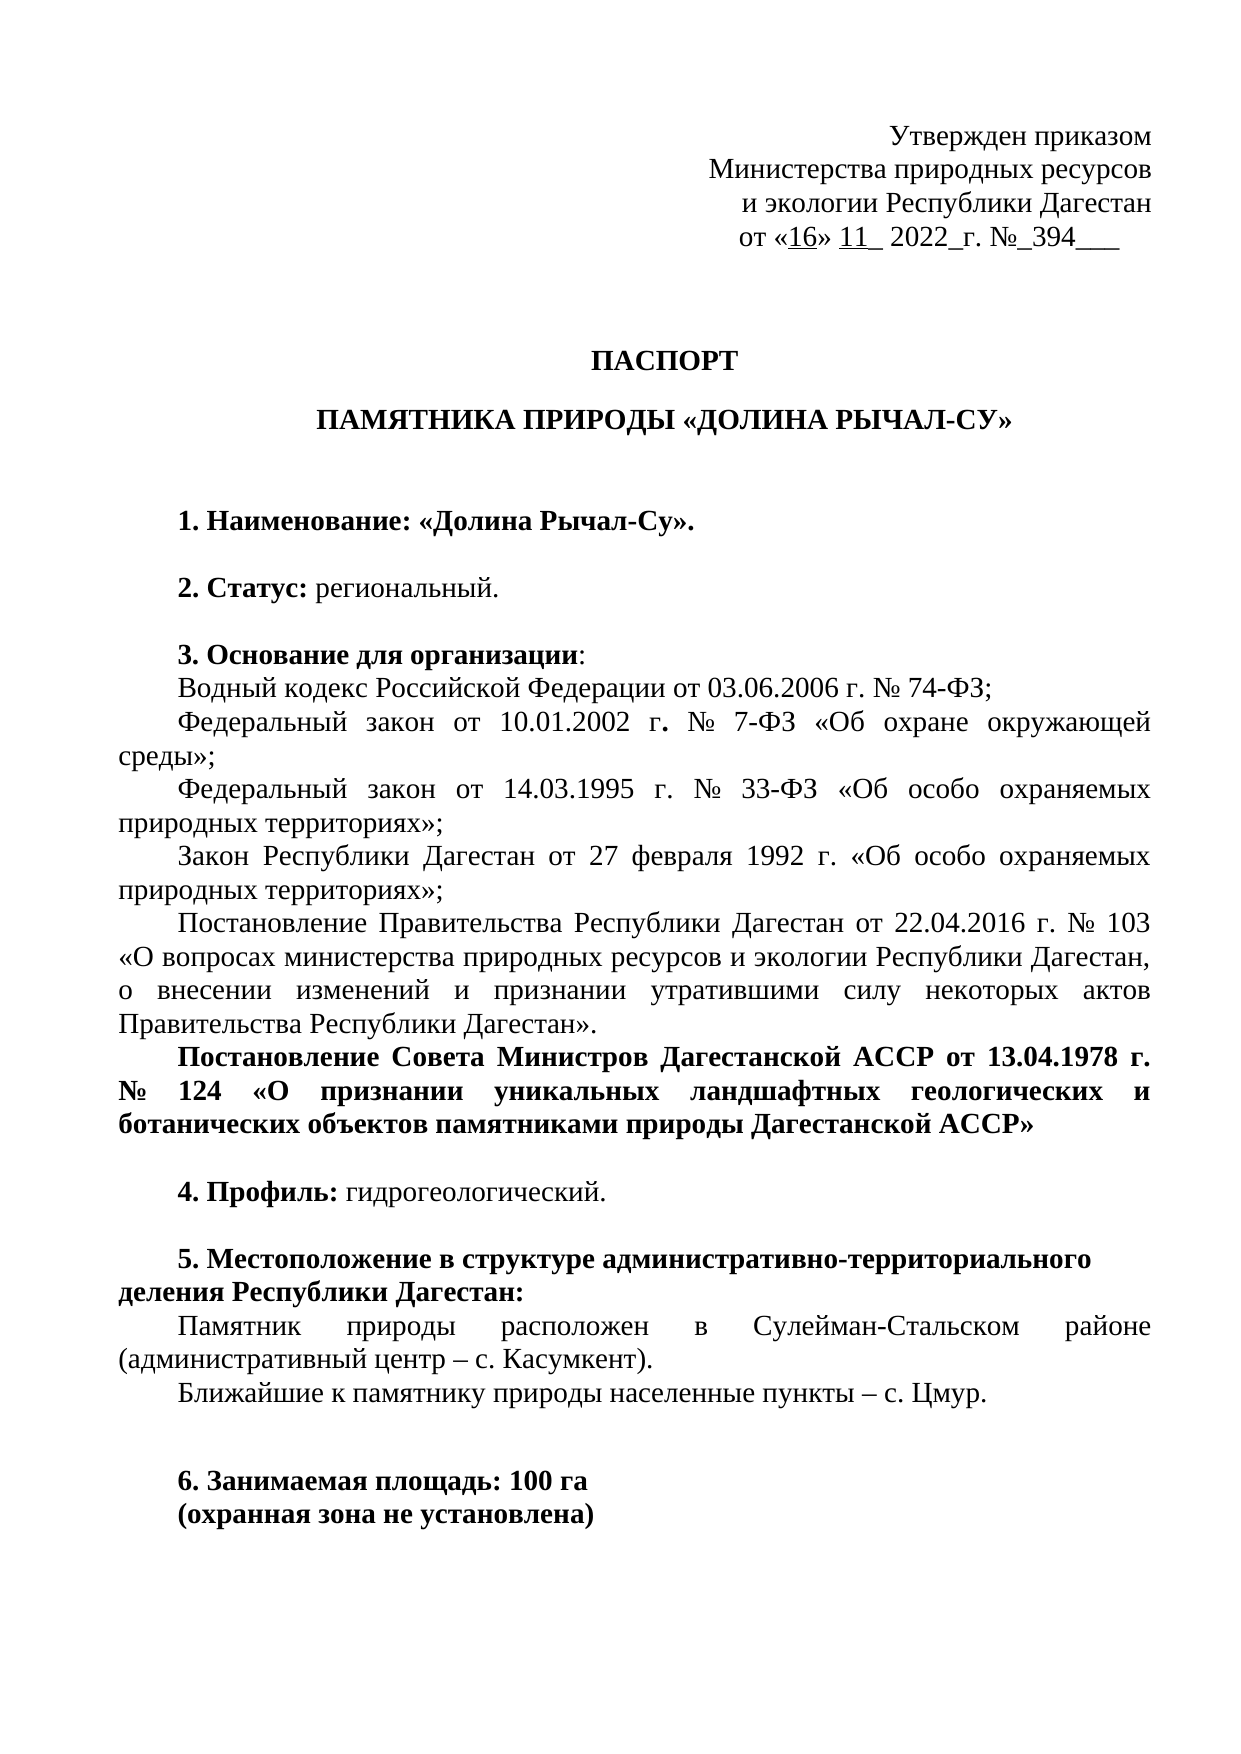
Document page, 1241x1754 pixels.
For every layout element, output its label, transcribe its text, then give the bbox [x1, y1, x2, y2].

text 2. Статус: региональный. [118, 570, 1152, 603]
text Ближайшие к памятнику природы населенные пункты – с. Цмур. [118, 1375, 1152, 1408]
list 5. Местоположение в структуре административно-территориального [118, 1241, 1152, 1274]
text (охранная зона не установлена) [118, 1496, 1152, 1530]
text 1. Наименование: «Долина Рычал-Су». [118, 503, 1152, 536]
text деления Республики Дагестан: [118, 1274, 1152, 1308]
text Постановление Совета Министров Дагестанской АССР от 13.04.1978 г. № 124 «О признании уникальных ландшафтных геологических и ботанических объектов памятниками природы Дагестанской АССР» [118, 1039, 1152, 1140]
text 4. Профиль: гидрогеологический. [118, 1174, 1152, 1207]
text 6. Занимаемая площадь: 100 га [118, 1463, 1152, 1496]
text Постановление Правительства Республики Дагестан от 22.04.2016 г. № 103 «О вопросах министерства природных ресурсов и экологии Республики Дагестан, о внесении изменений и признании утратившими силу некоторых актов Правительства Республики Дагестан». [118, 905, 1152, 1039]
text от «16» 11_ 2022_г. №_394___ [177, 219, 1152, 252]
text Федеральный закон от 14.03.1995 г. № 33-ФЗ «Об особо охраняемых природных территориях»; [118, 771, 1152, 838]
text 3. Основание для организации: [118, 637, 1152, 671]
text и экологии Республики Дагестан [192, 185, 1152, 219]
text Утвержден приказом [177, 118, 1152, 152]
text ПАСПОРТ [177, 343, 1152, 376]
text Водный кодекс Российской Федерации от 03.06.2006 г. № 74-ФЗ; [118, 671, 1152, 704]
text Закон Республики Дагестан от 27 февраля . «Об особо охраняемых природных территориях»; [118, 838, 1152, 905]
text Памятник природы расположен в Сулейман-Стальском районе (административный центр – с. Касумкент). [118, 1308, 1152, 1375]
text Министерства природных ресурсов [177, 152, 1152, 185]
text Федеральный закон от 10.01.2002 г. № 7-ФЗ «Об охране окружающей среды»; [118, 704, 1152, 771]
text ПАМЯТНИКА ПРИРОДЫ «ДОЛИНА РЫЧАЛ-СУ» [177, 402, 1152, 436]
